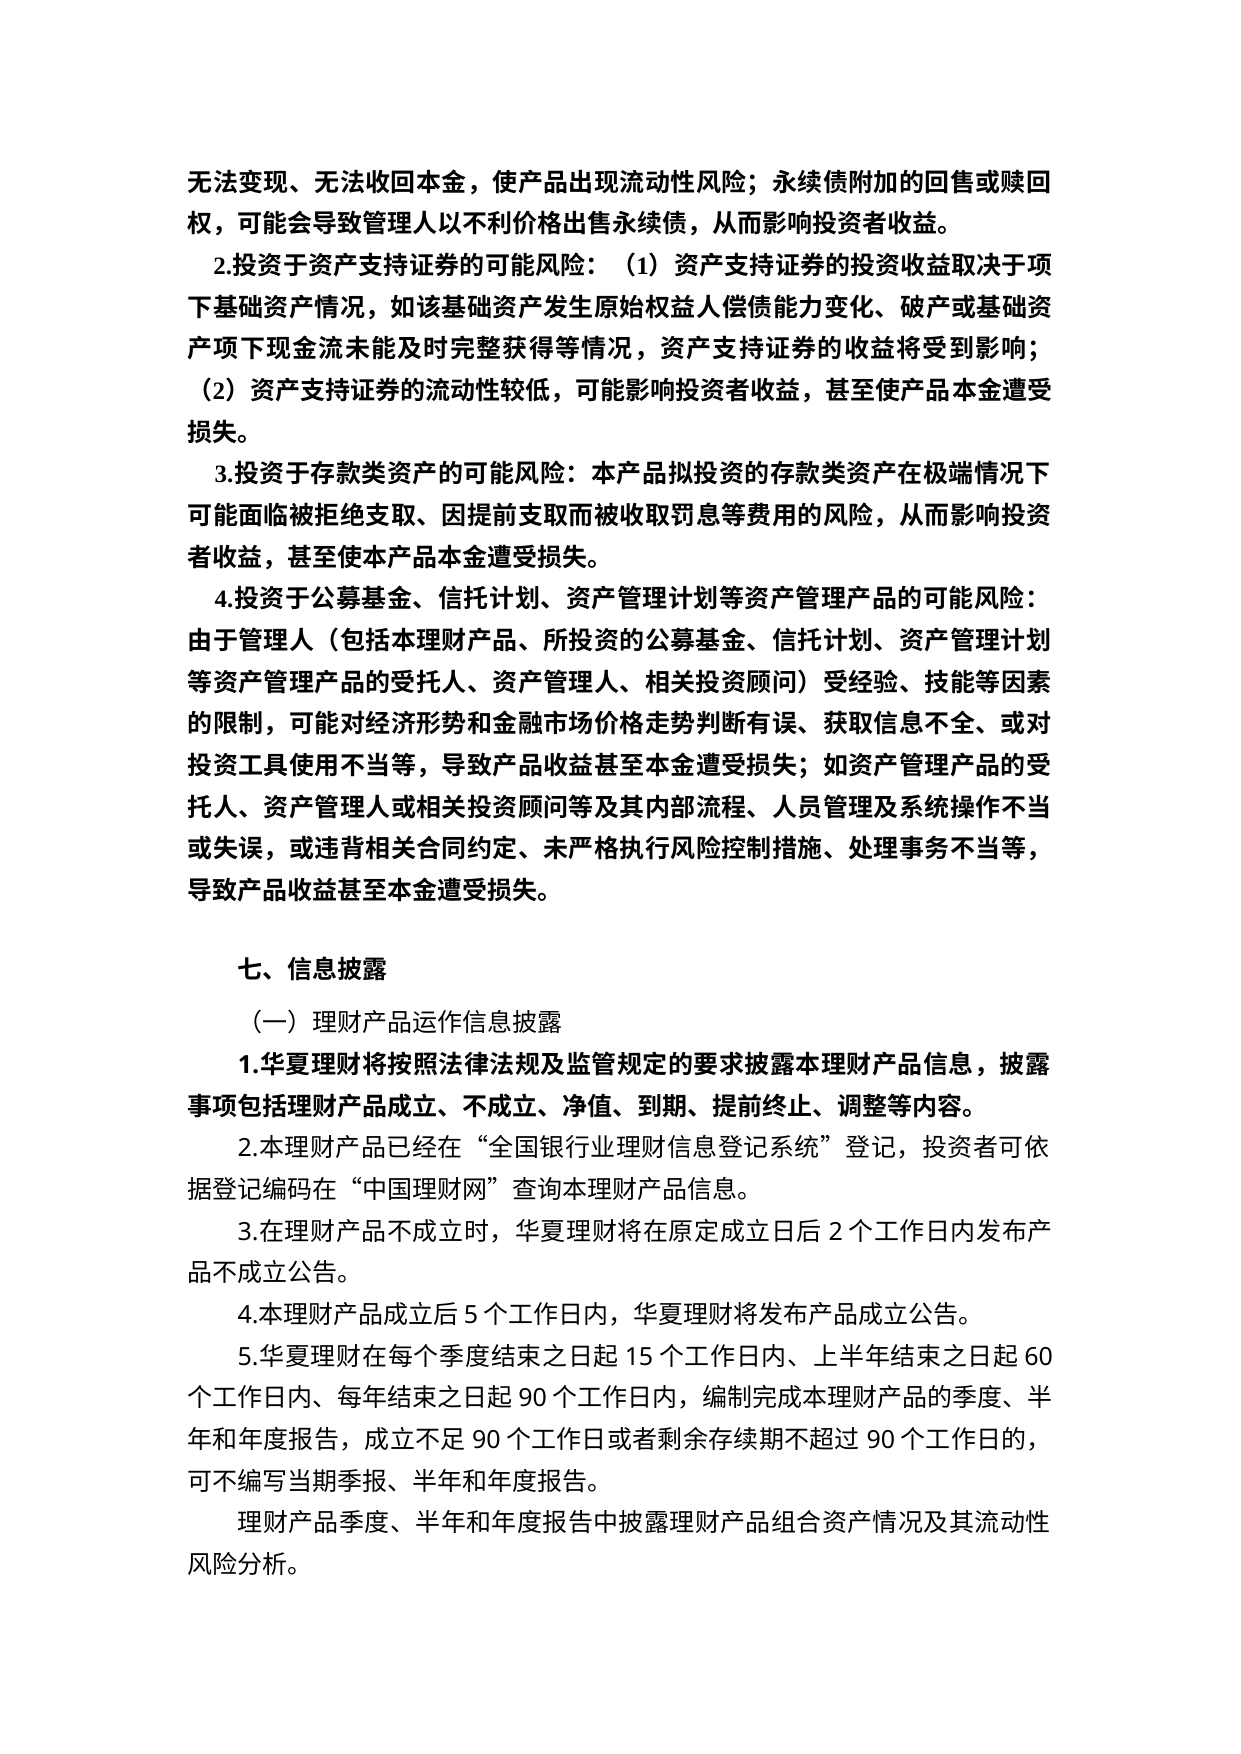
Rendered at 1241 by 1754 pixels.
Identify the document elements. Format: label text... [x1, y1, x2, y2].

text 1.华夏理财将按照法律法规及监管规定的要求披露本理财产品信息，披露事项包括理财产品成立、不成立、净值、到期、提前终止、调整等内容。 [187, 1044, 1053, 1122]
list 2.投资于资产支持证券的可能风险：（1）资产支持证券的投资收益取决于项下基础资产情况，如该基础资产发生原始权益人偿债能力变化、破产或基础资产项下现金流未能及时完整获得等情况，资产支持证券的收益将受到影响；（2）资产支持证券的流动性较低，可能影响投资者收益，甚至使产品本金遭受损失。 [187, 245, 1053, 448]
text 4.本理财产品成立后5个工作日内，华夏理财将发布产品成立公告。 [187, 1294, 1053, 1331]
text 5.华夏理财在每个季度结束之日起15个工作日内、上半年结束之日起60个工作日内、每年结束之日起90个工作日内，编制完成本理财产品的季度、半年和年度报告，成立不足90个工作日或者剩余存续期不超过90个工作日的，可不编写当期季报、半年和年度报告。 [187, 1336, 1053, 1497]
text 2.本理财产品已经在“全国银行业理财信息登记系统”登记，投资者可依据登记编码在“中国理财网”查询本理财产品信息。 [187, 1128, 1053, 1206]
text 理财产品季度、半年和年度报告中披露理财产品组合资产情况及其流动性风险分析。 [187, 1503, 1053, 1581]
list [187, 162, 1053, 240]
list 4.投资于公募基金、信托计划、资产管理计划等资产管理产品的可能风险：由于管理人（包括本理财产品、所投资的公募基金、信托计划、资产管理计划等资产管理产品的受托人、资产管理人、相关投资顾问）受经验、技能等因素的限制，可能对经济形势和金融市场价格走势判断有误、获取信息不全、或对投资工具使用不当等，导致产品收益甚至本金遭受损失；如资产管理产品的受托人、资产管理人或相关投资顾问等及其内部流程、人员管理及系统操作不当或失误，或违背相关合同约定、未严格执行风险控制措施、处理事务不当等，导致产品收益甚至本金遭受损失。 [187, 579, 1053, 907]
text （一）理财产品运作信息披露 [187, 1003, 1053, 1039]
list 3.投资于存款类资产的可能风险：本产品拟投资的存款类资产在极端情况下可能面临被拒绝支取、因提前支取而被收取罚息等费用的风险，从而影响投资者收益，甚至使本产品本金遭受损失。 [187, 454, 1053, 573]
text 3.在理财产品不成立时，华夏理财将在原定成立日后2个工作日内发布产品不成立公告。 [187, 1211, 1053, 1289]
text 七、信息披露 [187, 945, 1053, 987]
